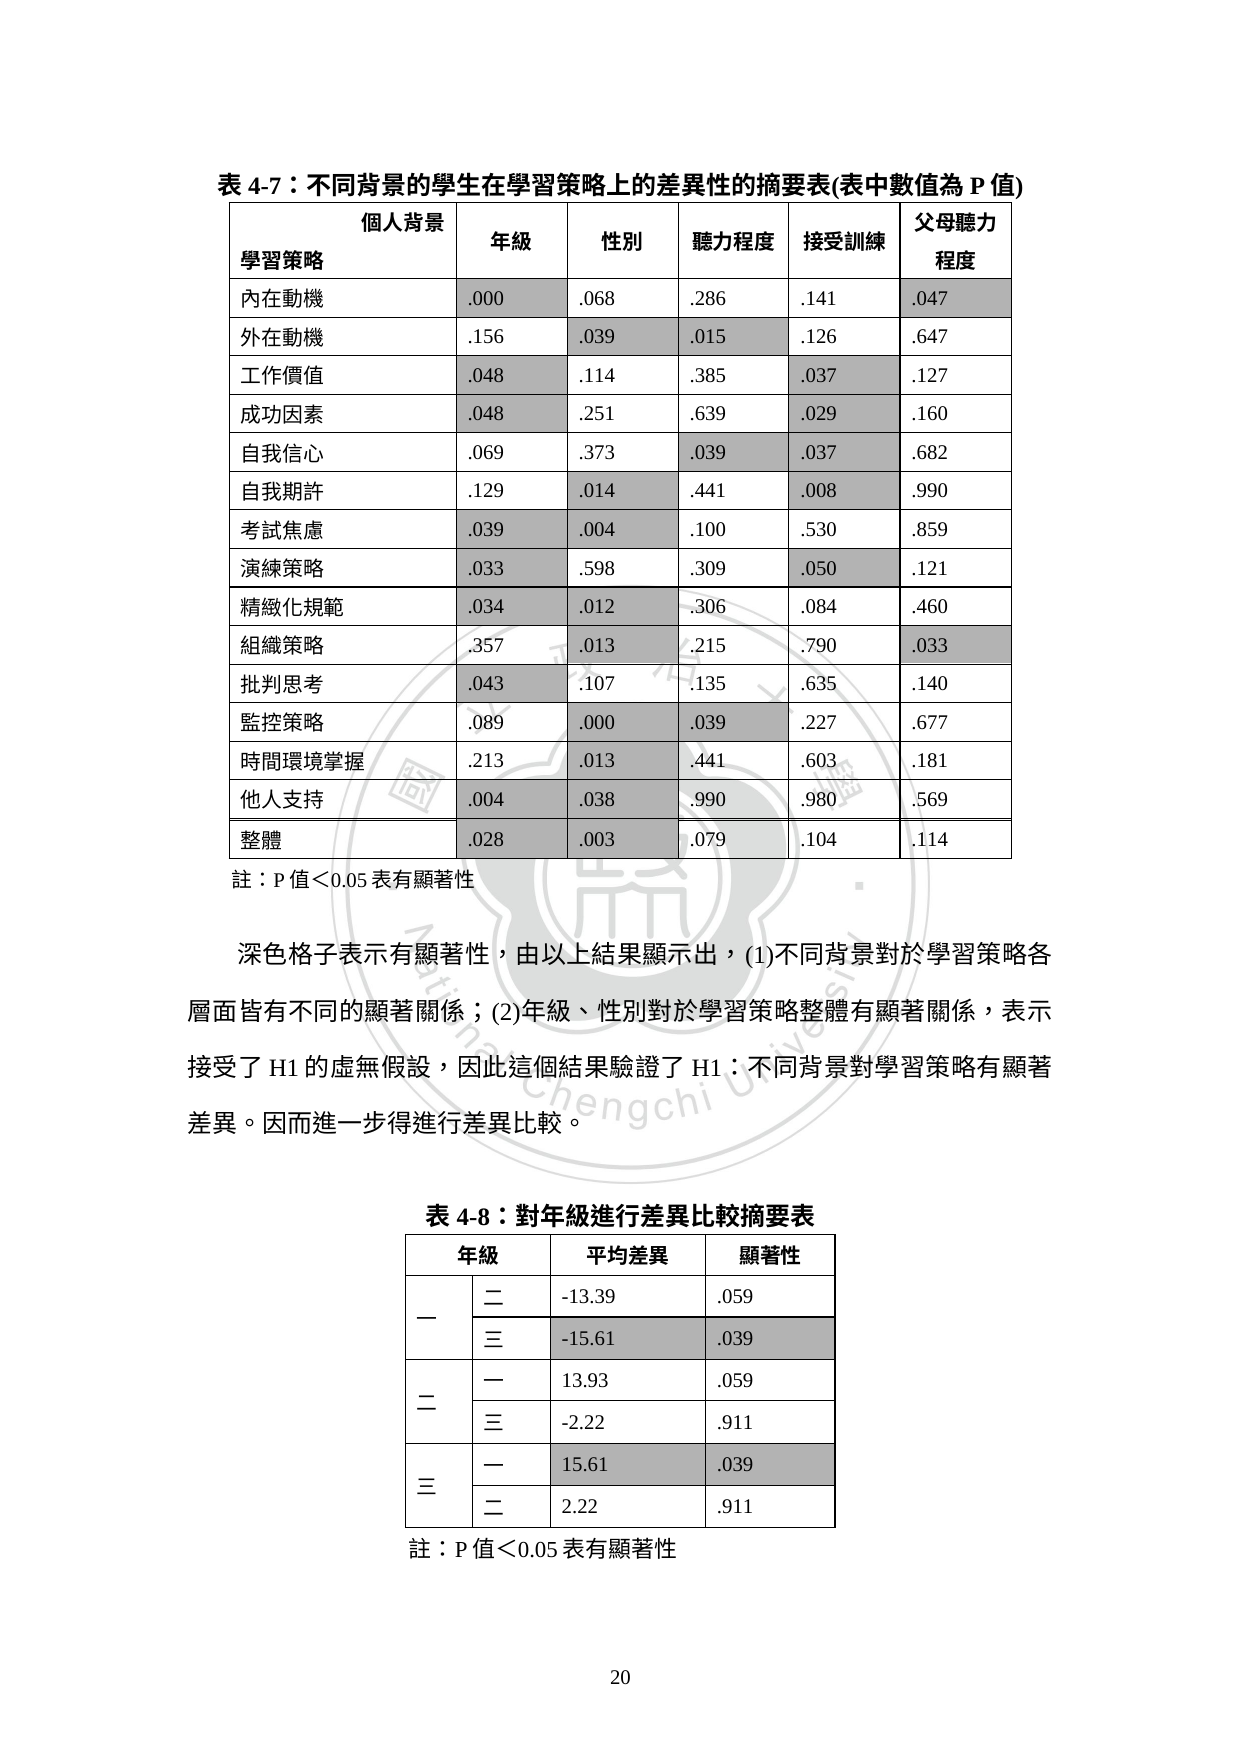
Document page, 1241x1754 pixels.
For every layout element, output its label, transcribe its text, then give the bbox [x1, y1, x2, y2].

table_cell 考試焦慮 [230, 510, 456, 548]
table_cell .140 [901, 665, 1011, 702]
table_cell 組織策略 [230, 626, 456, 663]
table_cell .682 [901, 433, 1011, 471]
table_cell .059 [706, 1276, 834, 1316]
table_cell .039 [706, 1444, 834, 1485]
table_cell .990 [901, 472, 1011, 509]
table_cell .135 [679, 665, 788, 702]
text 深色格子表示有顯著性，由以上結果顯示出，(1)不同背景對於學習策略各層面皆有不同的顯著關係；(2)年級、性別對於學習策略整體有顯著關係，表示接受了H1的虛無假設，因此這個結果驗證了H1：不同背景對學習策略有顯著差異。因而進一步得進行差異比較。 [187, 934, 1053, 1141]
table_cell 二 [406, 1360, 472, 1442]
table_header 年級 [406, 1235, 550, 1275]
table_cell .460 [901, 588, 1011, 625]
table_cell .530 [789, 510, 899, 548]
table_cell .000 [457, 279, 567, 317]
table_cell 精緻化規範 [230, 588, 456, 625]
table_cell .790 [789, 626, 899, 663]
table_cell .013 [568, 742, 678, 779]
table_cell .911 [706, 1401, 834, 1442]
table_cell 他人支持 [230, 780, 456, 818]
table_cell .357 [457, 626, 567, 663]
table_cell .114 [568, 356, 678, 394]
table_cell 13.93 [551, 1360, 705, 1400]
table_cell .251 [568, 395, 678, 432]
table_cell 整體 [230, 821, 456, 858]
table_header 平均差異 [551, 1235, 705, 1275]
table_cell .121 [901, 549, 1011, 586]
table_cell .029 [789, 395, 899, 432]
table_cell .603 [789, 742, 899, 779]
table_cell .038 [568, 780, 678, 818]
table_header 顯著性 [706, 1235, 834, 1275]
table_header 父母聽力程度 [901, 203, 1011, 278]
table_cell .034 [457, 588, 567, 625]
table_cell .050 [789, 549, 899, 586]
table_cell 自我期許 [230, 472, 456, 509]
table_cell .100 [679, 510, 788, 548]
table_cell .069 [457, 433, 567, 471]
table_cell .004 [457, 780, 567, 818]
table_cell .639 [679, 395, 788, 432]
table_cell .129 [457, 472, 567, 509]
text 註：P值＜0.05表有顯著性 [409, 1528, 837, 1566]
table_cell .114 [901, 821, 1011, 858]
table_cell 工作價值 [230, 356, 456, 394]
text 註：P值＜0.05表有顯著性 [231, 859, 1053, 897]
table_cell .033 [901, 626, 1011, 663]
table_cell .012 [568, 588, 678, 625]
table_cell .107 [568, 665, 678, 702]
table_cell 二 [473, 1486, 550, 1527]
table_cell .028 [457, 819, 567, 858]
table_cell 監控策略 [230, 703, 456, 741]
table_cell .635 [789, 665, 899, 702]
table_cell .000 [568, 703, 678, 741]
table_cell .859 [901, 510, 1011, 548]
table_cell .306 [679, 588, 788, 625]
table_cell 三 [473, 1401, 550, 1442]
table_cell .911 [706, 1486, 834, 1527]
table_cell .227 [789, 703, 899, 741]
table_cell .048 [457, 356, 567, 394]
table_cell 內在動機 [230, 279, 456, 317]
table_cell .309 [679, 549, 788, 586]
table_cell 三 [406, 1444, 472, 1527]
table_header 年級 [457, 203, 567, 278]
table_cell 一 [473, 1360, 550, 1400]
table_cell .181 [901, 742, 1011, 779]
table_cell -2.22 [551, 1401, 705, 1442]
table_cell 2.22 [551, 1486, 705, 1527]
table_cell .373 [568, 433, 678, 471]
table_cell -13.39 [551, 1276, 705, 1316]
table_cell 演練策略 [230, 549, 456, 586]
table_header 聽力程度 [679, 203, 788, 278]
table_cell .141 [789, 279, 899, 317]
table_cell 時間環境掌握 [230, 742, 456, 779]
table_cell .215 [679, 626, 788, 663]
table_cell .037 [789, 356, 899, 394]
table_cell .039 [568, 318, 678, 355]
table_cell .286 [679, 279, 788, 317]
table_cell .059 [706, 1360, 834, 1400]
table_cell .160 [901, 395, 1011, 432]
table_cell -15.61 [551, 1318, 705, 1359]
table_cell .015 [679, 318, 788, 355]
table_cell .013 [568, 626, 678, 663]
table_cell .213 [457, 742, 567, 779]
table_cell .127 [901, 356, 1011, 394]
table_header 接受訓練 [789, 203, 899, 278]
table_cell .004 [568, 510, 678, 548]
table_cell .385 [679, 356, 788, 394]
table_cell .647 [901, 318, 1011, 355]
table_cell .089 [457, 703, 567, 741]
table_cell 成功因素 [230, 395, 456, 432]
table_cell 批判思考 [230, 665, 456, 702]
table_cell .104 [789, 821, 899, 858]
table_cell .033 [457, 549, 567, 586]
table_cell 外在動機 [230, 318, 456, 355]
table_cell .079 [679, 821, 788, 858]
table_cell .441 [679, 742, 788, 779]
table_header 個人背景 學習策略 [230, 203, 456, 278]
table_cell .441 [679, 472, 788, 509]
table_cell .990 [679, 780, 788, 818]
table_cell .003 [568, 819, 678, 858]
table_cell .039 [457, 510, 567, 548]
table_cell 15.61 [551, 1444, 705, 1485]
table_cell 自我信心 [230, 433, 456, 471]
table_cell .048 [457, 395, 567, 432]
table_cell .043 [457, 665, 567, 702]
table_cell .014 [568, 472, 678, 509]
table_cell .980 [789, 780, 899, 818]
table_cell .039 [679, 433, 788, 471]
table_cell .039 [706, 1318, 834, 1359]
picture [0, 0, 1241, 1754]
table_header 性別 [568, 203, 678, 278]
table_cell .047 [901, 279, 1011, 317]
table_cell .156 [457, 318, 567, 355]
table_cell .008 [789, 472, 899, 509]
table_cell .126 [789, 318, 899, 355]
table_cell 三 [473, 1318, 550, 1359]
table_cell 一 [406, 1276, 472, 1359]
table_cell .037 [789, 433, 899, 471]
table_cell 二 [473, 1276, 550, 1316]
table_cell .569 [901, 780, 1011, 818]
table_cell .084 [789, 588, 899, 625]
table_cell .598 [568, 549, 678, 586]
table_cell 一 [473, 1444, 550, 1485]
table_cell .677 [901, 703, 1011, 741]
table_cell .068 [568, 279, 678, 317]
table_cell .039 [679, 703, 788, 741]
